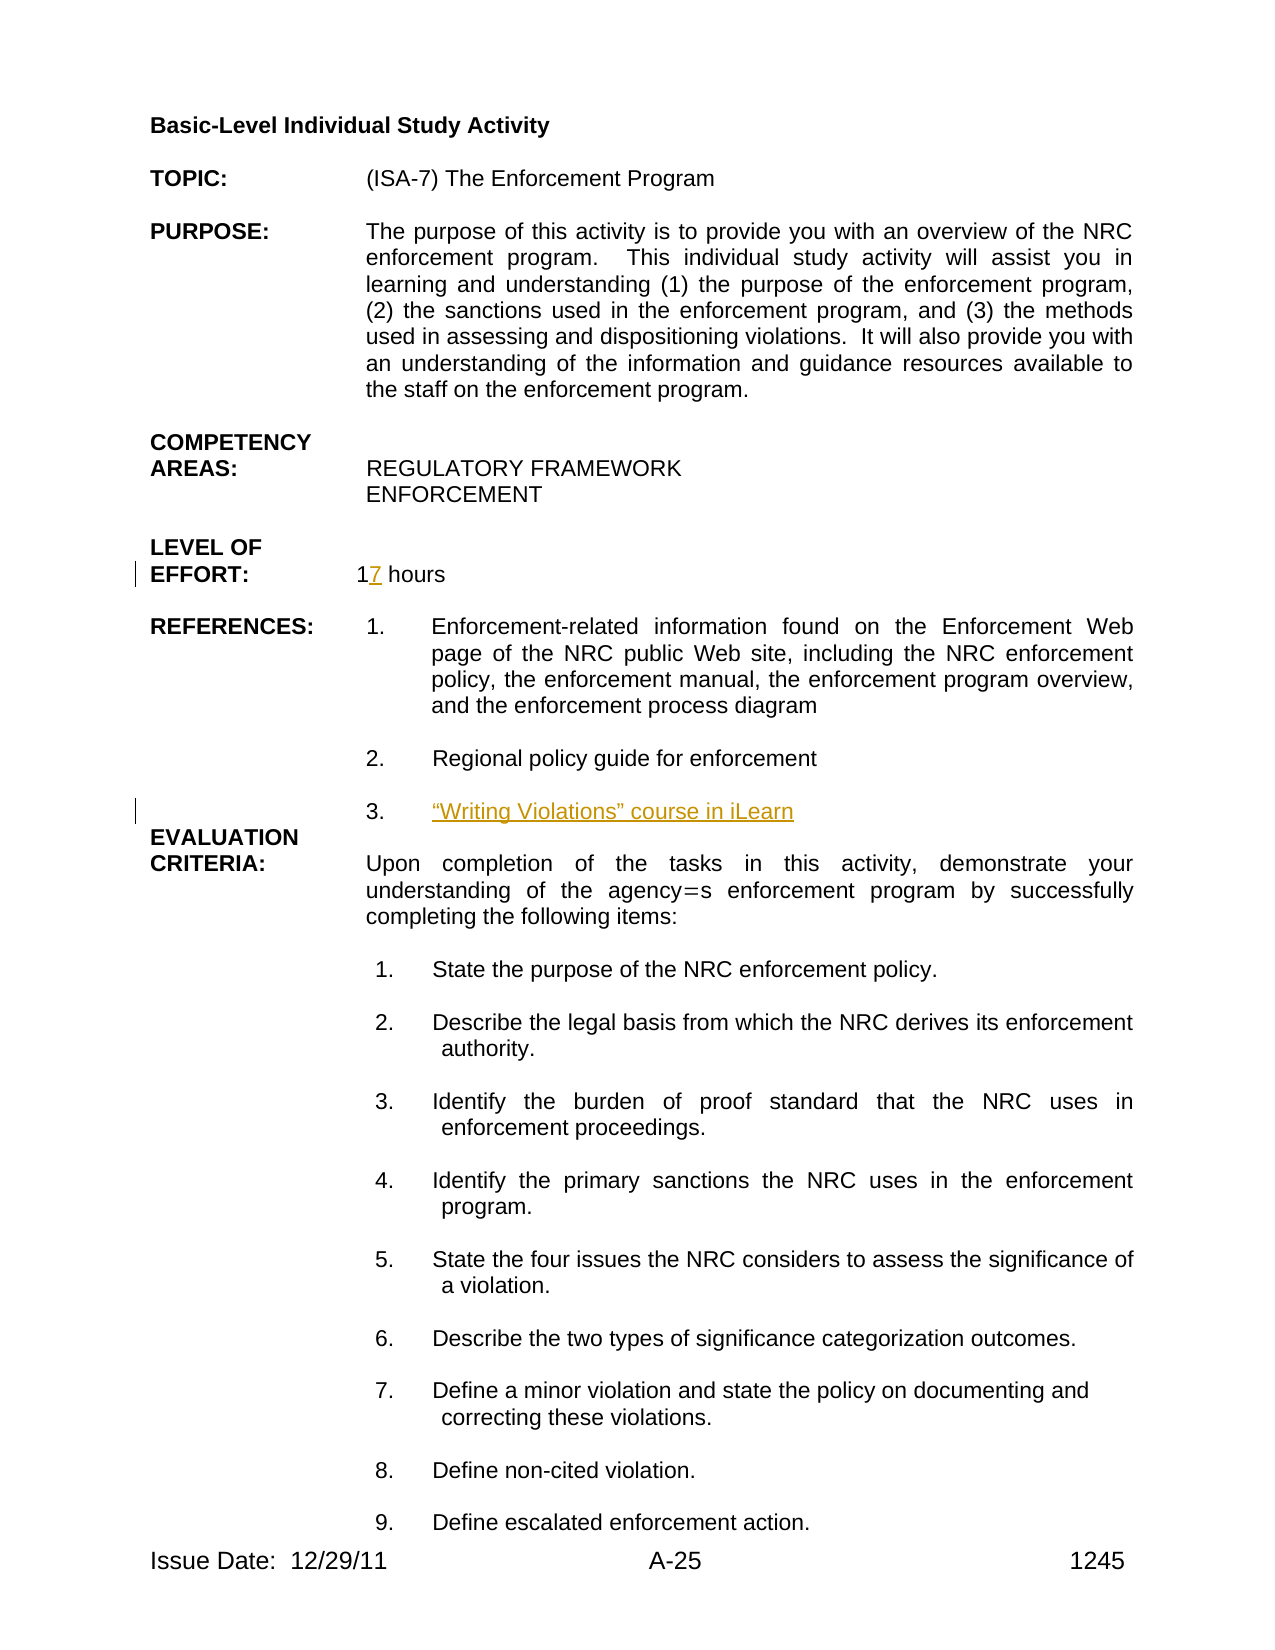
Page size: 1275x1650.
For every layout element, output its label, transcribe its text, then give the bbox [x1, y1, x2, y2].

text Basic-Level Individual Study Activity [150, 112, 1134, 139]
list Define a minor violation and state the policy on documenting and correcting these violations. [375, 1377, 1134, 1430]
text AREAS: REGULATORY FRAMEWORK [150, 455, 1134, 481]
text CRITERIA: Upon completion of the tasks in this activity, demonstrate your understanding of the agencys enforcement program by successfully completing the following items: [150, 850, 1134, 929]
text EVALUATION [150, 824, 1134, 850]
text PURPOSE: The purpose of this activity is to provide you with an overview of the NRC enforcement program. This individual study activity will assist you in learning and understanding (1) the purpose of the enforcement program, (2) the sanctions used in the enforcement program, and (3) the methods used in assessing and dispositioning violations. It will also provide you with an understanding of the information and guidance resources available to the staff on the enforcement program. [150, 218, 1134, 402]
text REFERENCES: 1. Enforcement-related information found on the Enforcement Web page of the NRC public Web site, including the NRC enforcement policy, the enforcement manual, the enforcement program overview, and the enforcement process diagram [150, 613, 1134, 719]
text 2. Regional policy guide for enforcement [366, 745, 1134, 771]
list State the purpose of the NRC enforcement policy. [375, 956, 1134, 982]
list Define escalated enforcement action. [375, 1509, 1134, 1536]
text TOPIC: (ISA-7) The Enforcement Program [150, 165, 1134, 192]
text 3. [366, 798, 1134, 824]
text ENFORCEMENT [366, 481, 1134, 508]
text COMPETENCY [150, 429, 1134, 455]
list Describe the legal basis from which the NRC derives its enforcement authority. [375, 1008, 1134, 1061]
text LEVEL OF [150, 534, 1134, 561]
list Define non-cited violation. [375, 1457, 1134, 1483]
list State the four issues the NRC considers to assess the significance of a violation. [375, 1246, 1134, 1298]
list Identify the primary sanctions the NRC uses in the enforcement program. [375, 1167, 1134, 1219]
list Describe the two types of significance categorization outcomes. [375, 1325, 1134, 1351]
list Identify the burden of proof standard that the NRC uses in enforcement proceedings. [375, 1088, 1134, 1140]
text EFFORT: 1 hours [150, 561, 1134, 587]
